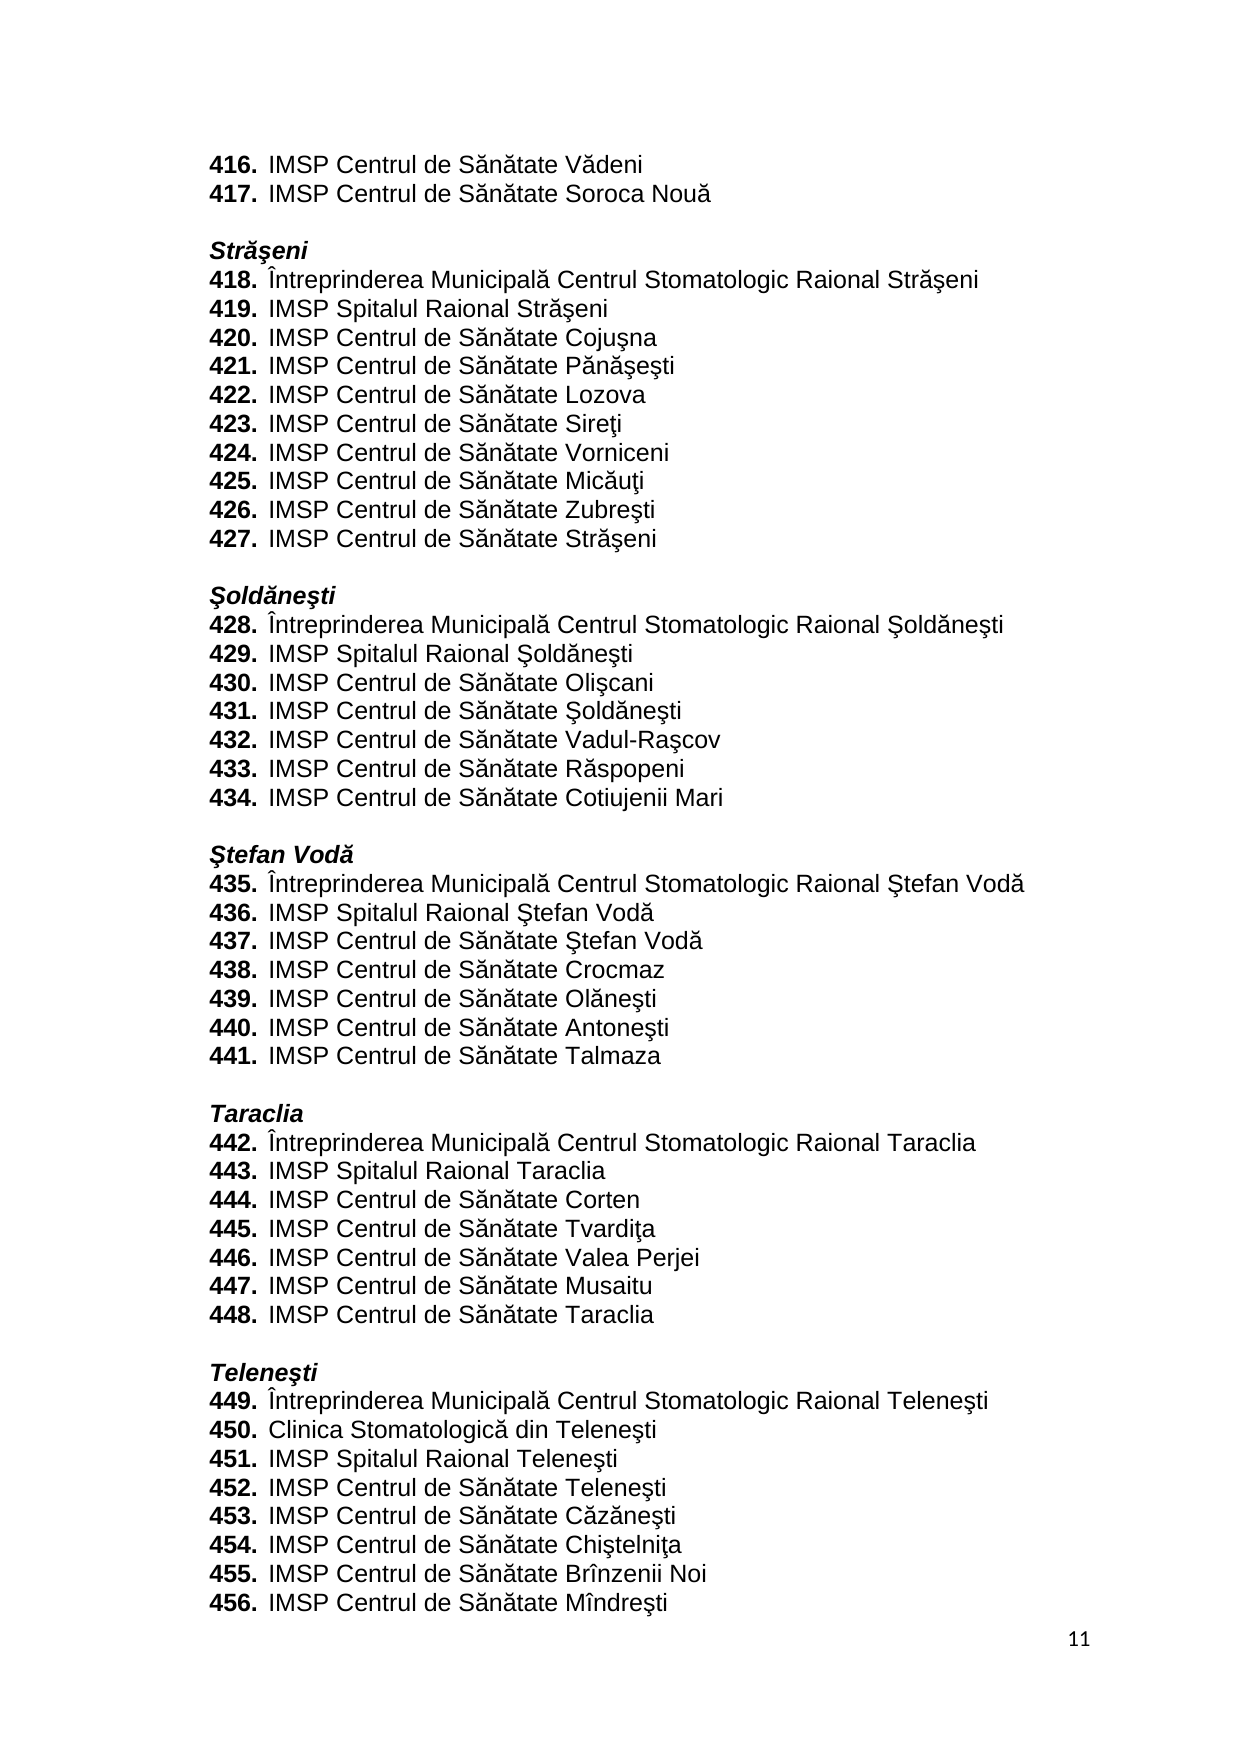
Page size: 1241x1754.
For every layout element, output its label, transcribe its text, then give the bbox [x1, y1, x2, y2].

list IMSP Centrul de Sănătate Străşeni [150, 524, 1090, 552]
list IMSP Centrul de Sănătate Olişcani [150, 667, 1090, 696]
list IMSP Centrul de Sănătate Corten [150, 1185, 1090, 1214]
list IMSP Centrul de Sănătate Soroca Nouă [150, 179, 1090, 207]
list IMSP Centrul de Sănătate Musaitu [150, 1271, 1090, 1300]
text Ştefan Vodă [150, 840, 1090, 869]
list IMSP Centrul de Sănătate Vădeni [150, 150, 1090, 179]
list IMSP Centrul de Sănătate Răspopeni [150, 754, 1090, 782]
list IMSP Centrul de Sănătate Şoldăneşti [150, 696, 1090, 725]
list Întreprinderea Municipală Centrul Stomatologic Raional Străşeni [150, 265, 1090, 294]
text Taraclia [150, 1099, 1090, 1127]
list IMSP Centrul de Sănătate Valea Perjei [150, 1242, 1090, 1271]
list Întreprinderea Municipală Centrul Stomatologic Raional Teleneşti [150, 1386, 1090, 1415]
text Teleneşti [150, 1357, 1090, 1386]
list IMSP Centrul de Sănătate Ştefan Vodă [150, 926, 1090, 955]
list IMSP Centrul de Sănătate Sireţi [150, 409, 1090, 437]
list IMSP Centrul de Sănătate Căzăneşti [150, 1501, 1090, 1530]
list IMSP Spitalul Raional Străşeni [150, 294, 1090, 322]
list IMSP Spitalul Raional Şoldăneşti [150, 639, 1090, 667]
list IMSP Spitalul Raional Teleneşti [150, 1444, 1090, 1472]
list IMSP Centrul de Sănătate Cotiujenii Mari [150, 782, 1090, 811]
list IMSP Centrul de Sănătate Pănăşeşti [150, 351, 1090, 380]
list IMSP Centrul de Sănătate Talmaza [150, 1041, 1090, 1070]
list IMSP Centrul de Sănătate Teleneşti [150, 1472, 1090, 1501]
list Clinica Stomatologică din Teleneşti [150, 1415, 1090, 1444]
list IMSP Centrul de Sănătate Chiştelniţa [150, 1530, 1090, 1559]
list IMSP Spitalul Raional Taraclia [150, 1156, 1090, 1185]
list IMSP Centrul de Sănătate Cojuşna [150, 322, 1090, 351]
list IMSP Centrul de Sănătate Crocmaz [150, 955, 1090, 984]
list IMSP Centrul de Sănătate Mîndreşti [150, 1587, 1090, 1616]
list IMSP Centrul de Sănătate Zubreşti [150, 495, 1090, 524]
list IMSP Centrul de Sănătate Brînzenii Noi [150, 1559, 1090, 1587]
text Şoldăneşti [150, 581, 1090, 610]
list IMSP Spitalul Raional Ştefan Vodă [150, 897, 1090, 926]
list IMSP Centrul de Sănătate Antoneşti [150, 1012, 1090, 1041]
list IMSP Centrul de Sănătate Vorniceni [150, 437, 1090, 466]
list Întreprinderea Municipală Centrul Stomatologic Raional Şoldăneşti [150, 610, 1090, 639]
list IMSP Centrul de Sănătate Taraclia [150, 1300, 1090, 1329]
text Străşeni [150, 236, 1090, 265]
list IMSP Centrul de Sănătate Olăneşti [150, 984, 1090, 1012]
list IMSP Centrul de Sănătate Tvardiţa [150, 1214, 1090, 1242]
list Întreprinderea Municipală Centrul Stomatologic Raional Taraclia [150, 1127, 1090, 1156]
list IMSP Centrul de Sănătate Lozova [150, 380, 1090, 409]
list Întreprinderea Municipală Centrul Stomatologic Raional Ştefan Vodă [150, 869, 1090, 897]
list IMSP Centrul de Sănătate Micăuţi [150, 466, 1090, 495]
list IMSP Centrul de Sănătate Vadul-Raşcov [150, 725, 1090, 754]
